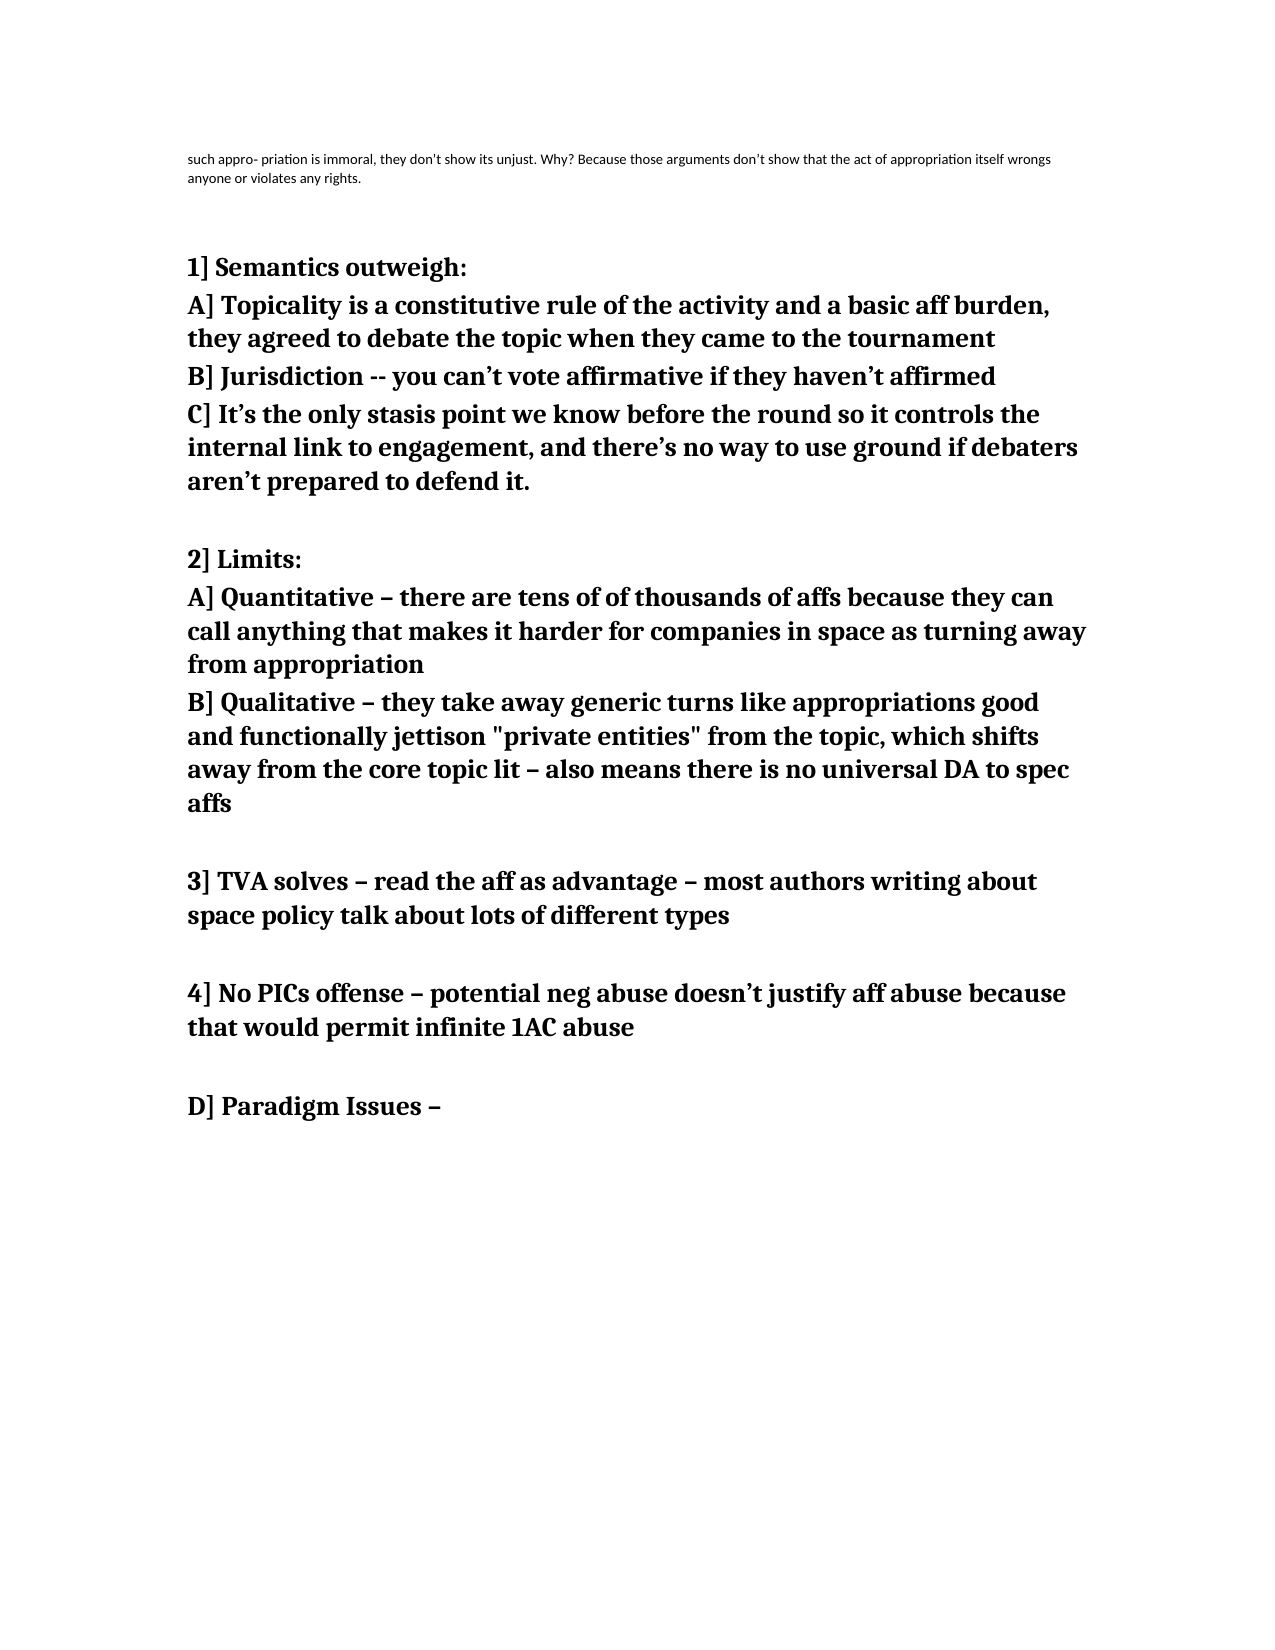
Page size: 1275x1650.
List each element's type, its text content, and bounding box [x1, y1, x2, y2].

text 1] Semantics outweigh: [187, 252, 1087, 283]
text 4] No PICs offense – potential neg abuse doesn’t justify aff abuse because that would permit infinite 1AC abuse [187, 978, 1087, 1043]
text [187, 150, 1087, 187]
text B] Qualitative – they take away generic turns like appropriations good and functionally jettison "private entities" from the topic, which shifts away from the core topic lit – also means there is no universal DA to spec affs [187, 687, 1087, 819]
text 3] TVA solves – read the aff as advantage – most authors writing about space policy talk about lots of different types [187, 866, 1087, 931]
text A] Topicality is a constitutive rule of the activity and a basic aff burden, they agreed to debate the topic when they came to the tournament [187, 290, 1087, 354]
text D] Paradigm Issues – [187, 1091, 1087, 1122]
text C] It’s the only stasis point we know before the round so it controls the internal link to engagement, and there’s no way to use ground if debaters aren’t prepared to defend it. [187, 399, 1087, 497]
text B] Jurisdiction -- you can’t vote affirmative if they haven’t affirmed [187, 361, 1087, 392]
text 2] Limits: [187, 544, 1087, 576]
text A] Quantitative – there are tens of of thousands of affs because they can call anything that makes it harder for companies in space as turning away from appropriation [187, 582, 1087, 681]
